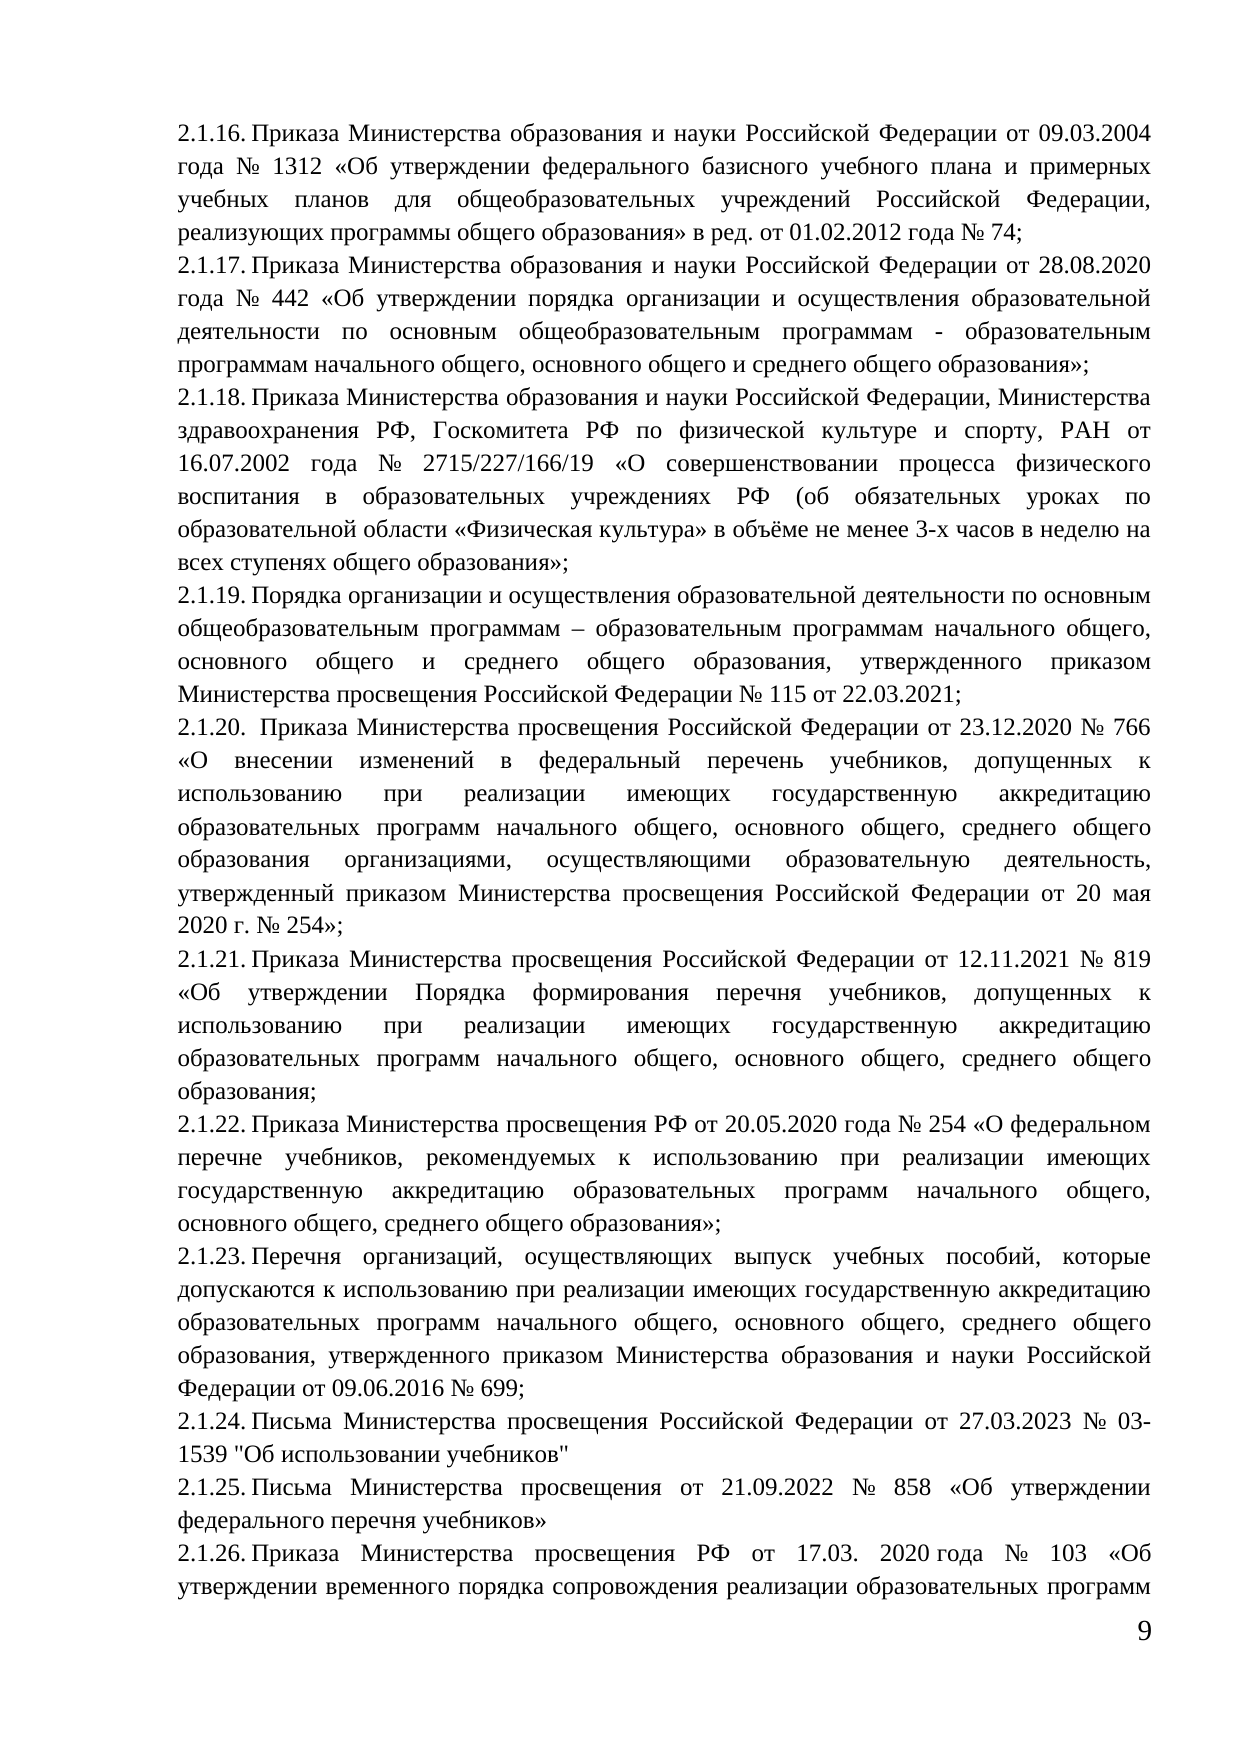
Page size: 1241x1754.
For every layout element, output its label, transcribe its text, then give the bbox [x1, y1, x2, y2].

list Приказа Министерства просвещения Российской Федерации от 12.11.2021 № 819 «Об утверждении Порядка формирования перечня учебников, допущенных к использованию при реализации имеющих государственную аккредитацию образовательных программ начального общего, основного общего, среднего общего образования; [177, 944, 1152, 1104]
list Письма Министерства просвещения Российской Федерации от 27.03.2023 № 03-1539 "Об использовании учебников" [177, 1406, 1152, 1468]
list Письма Министерства просвещения от 21.09.2022 № 858 «Об утверждении федерального перечня учебников» [177, 1472, 1152, 1534]
list Перечня организаций, осуществляющих выпуск учебных пособий, которые допускаются к использованию при реализации имеющих государственную аккредитацию образовательных программ начального общего, основного общего, среднего общего образования, утвержденного приказом Министерства образования и науки Российской Федерации от 09.06.2016 № 699; [177, 1241, 1152, 1402]
list Приказа Министерства образования и науки Российской Федерации от 09.03.2004 года № 1312 «Об утверждении федерального базисного учебного плана и примерных учебных планов для общеобразовательных учреждений Российской Федерации, реализующих программы общего образования» в ред. от 01.02.2012 года № 74; [177, 118, 1152, 246]
list Приказа Министерства просвещения Российской Федерации от 23.12.2020 № 766 «О внесении изменений в федеральный перечень учебников, допущенных к использованию при реализации имеющих государственную аккредитацию образовательных программ начального общего, основного общего, среднего общего образования организациями, осуществляющими образовательную деятельность, утвержденный приказом Министерства просвещения Российской Федерации от 20 мая 2020 г. № 254»; [177, 712, 1152, 939]
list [177, 1538, 1152, 1600]
list Порядка организации и осуществления образовательной деятельности по основным общеобразовательным программам – образовательным программам начального общего, основного общего и среднего общего образования, утвержденного приказом Министерства просвещения Российской Федерации № 115 от 22.03.2021; [177, 580, 1152, 708]
list Приказа Министерства просвещения РФ от 20.05.2020 года № 254 «О федеральном перечне учебников, рекомендуемых к использованию при реализации имеющих государственную аккредитацию образовательных программ начального общего, основного общего, среднего общего образования»; [177, 1109, 1152, 1237]
list Приказа Министерства образования и науки Российской Федерации, Министерства здравоохранения РФ, Госкомитета РФ по физической культуре и спорту, РАН от 16.07.2002 года № 2715/227/166/19 «О совершенствовании процесса физического воспитания в образовательных учреждениях РФ (об обязательных уроках по образовательной области «Физическая культура» в объёме не менее 3-х часов в неделю на всех ступенях общего образования»; [177, 382, 1152, 576]
list Приказа Министерства образования и науки Российской Федерации от 28.08.2020 года № 442 «Об утверждении порядка организации и осуществления образовательной деятельности по основным общеобразовательным программам - образовательным программам начального общего, основного общего и среднего общего образования»; [177, 250, 1152, 378]
